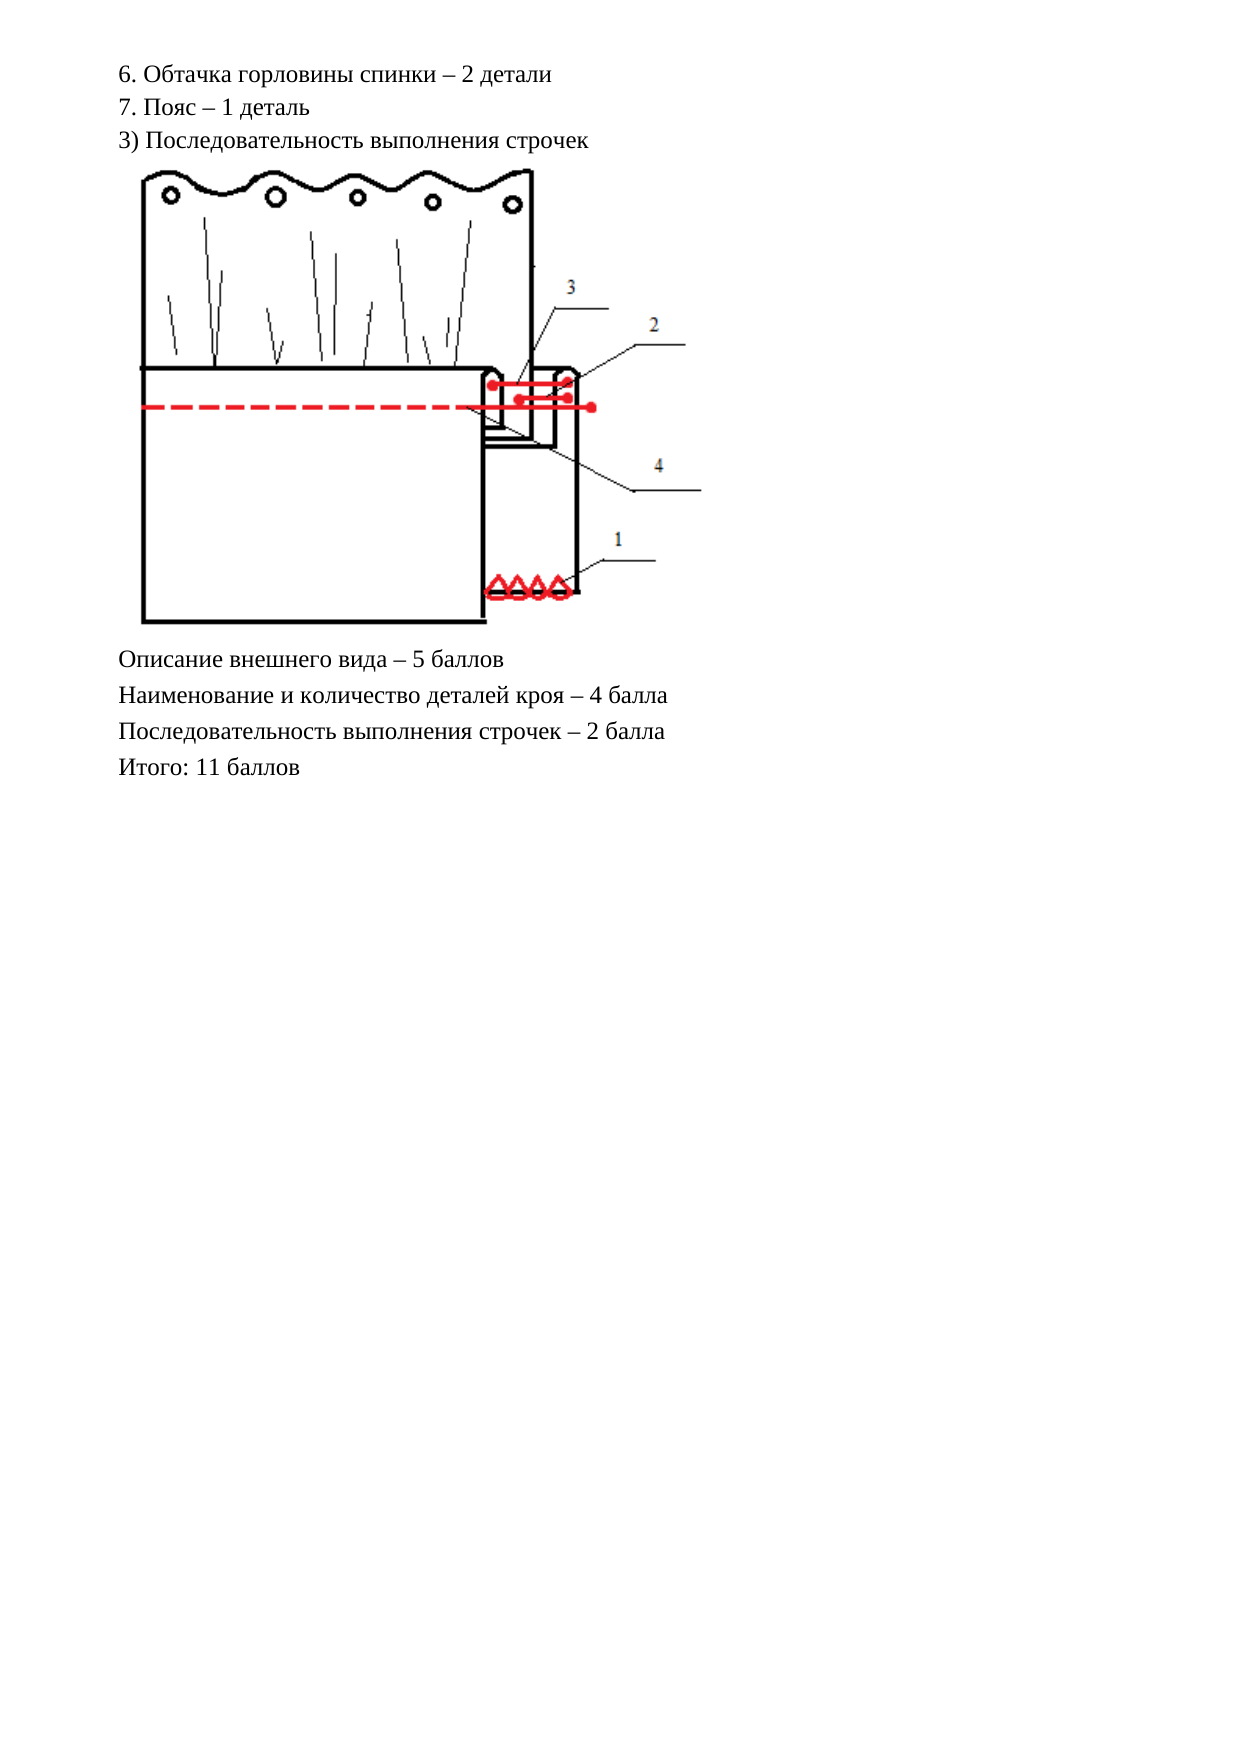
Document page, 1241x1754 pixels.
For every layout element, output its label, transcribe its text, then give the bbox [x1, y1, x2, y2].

text 3) Последовательность выполнения строчек [118, 125, 1181, 154]
text Наименование и количество деталей кроя – 4 балла [118, 680, 1181, 708]
text Описание внешнего вида – 5 баллов [118, 644, 1181, 673]
text Последовательность выполнения строчек – 2 балла [118, 716, 1181, 744]
text 7. Пояс – 1 деталь [118, 92, 1181, 121]
text Итого: 11 баллов [118, 752, 1181, 780]
text 6. Обтачка горловины спинки – 2 детали [118, 59, 1181, 88]
picture [118, 158, 714, 637]
